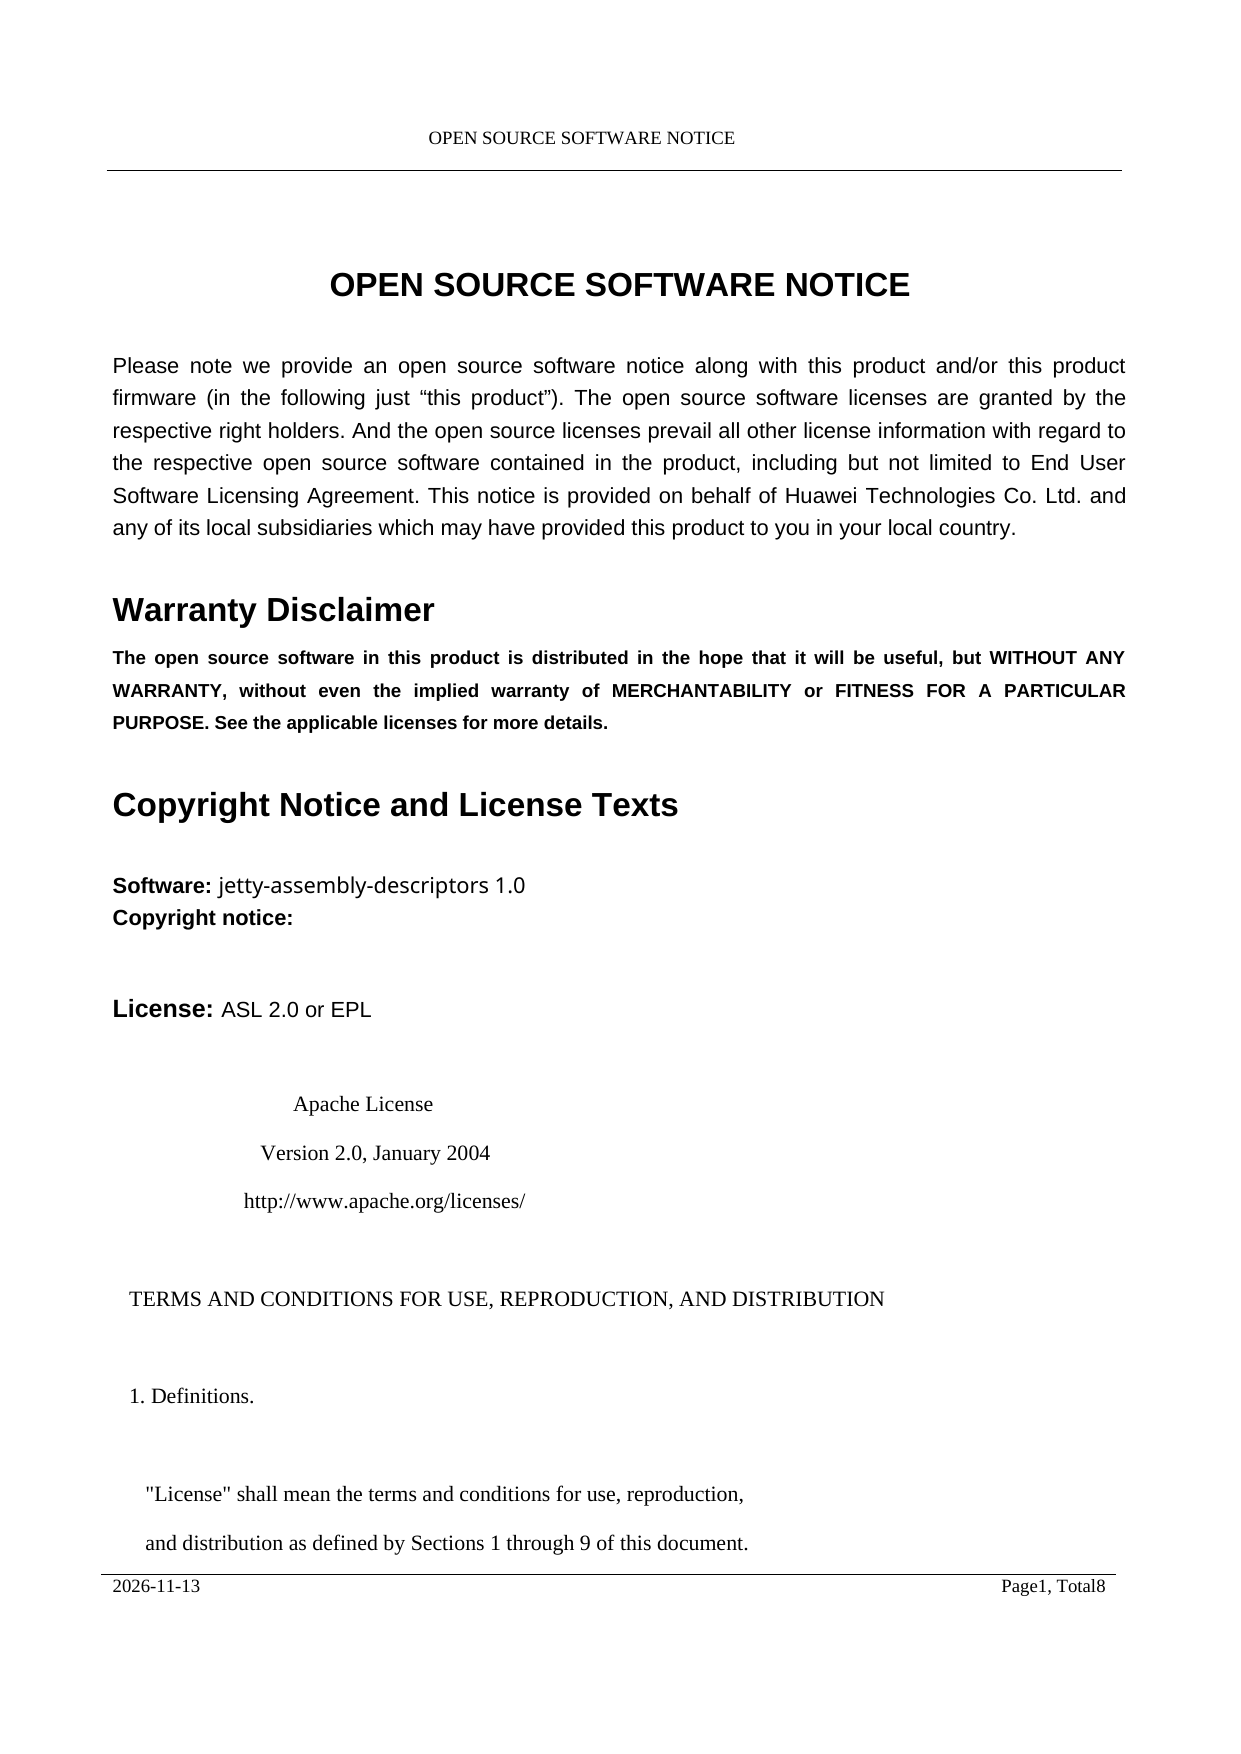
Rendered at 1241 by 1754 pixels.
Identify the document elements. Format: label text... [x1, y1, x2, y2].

text The open source software in this product is distributed in the hope that it will be useful, but WITHOUT ANY WARRANTY, without even the implied warranty of MERCHANTABILITY or FITNESS FOR A PARTICULAR PURPOSE. See the applicable licenses for more details. [112, 641, 1128, 739]
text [112, 1038, 1128, 1558]
text Copyright Notice and License Texts [112, 771, 1128, 836]
text Software: jetty-assembly-descriptors 1.0 [112, 869, 1128, 901]
text Copyright notice: [112, 901, 1128, 934]
text Warranty Disclaimer [112, 576, 1128, 641]
text OPEN SOURCE SOFTWARE NOTICE [112, 251, 1128, 316]
text Please note we provide an open source software notice along with this product and/or this product firmware (in the following just “this product”). The open source software licenses are granted by the respective right holders. And the open source licenses prevail all other license information with regard to the respective open source software contained in the product, including but not limited to End User Software Licensing Agreement. This notice is provided on behalf of Huawei Technologies Co. Ltd. and any of its local subsidiaries which may have provided this product to you in your local country. [112, 349, 1128, 544]
text License: ASL 2.0 or EPL [112, 992, 1128, 1024]
